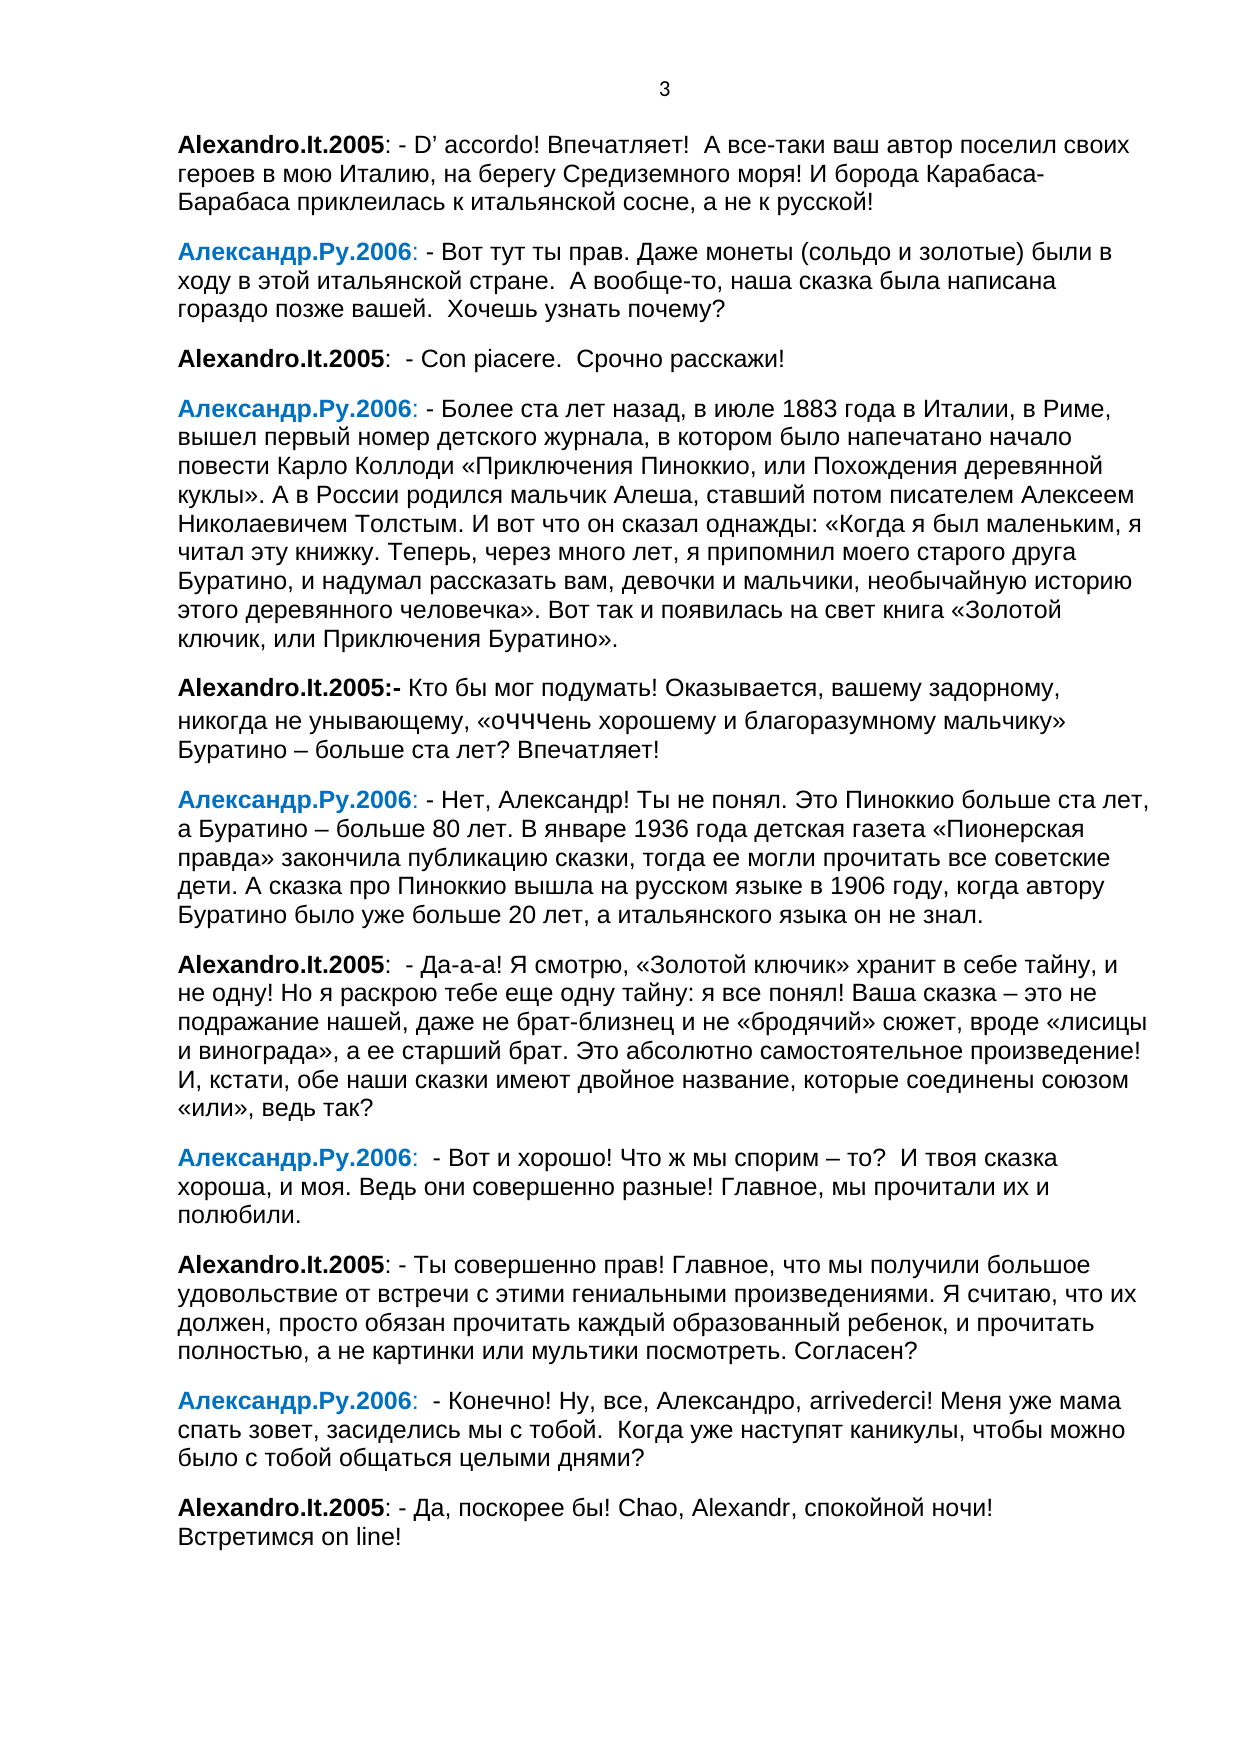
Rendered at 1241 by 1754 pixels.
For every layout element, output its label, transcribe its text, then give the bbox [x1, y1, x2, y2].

text Александр.Ру.2006: - Более ста лет назад, в июле 1883 года в Италии, в Риме, вышел первый номер детского журнала, в котором было напечатано начало повести Карло Коллоди «Приключения Пиноккио, или Похождения деревянной куклы». А в России родился мальчик Алеша, ставший потом писателем Алексеем Николаевичем Толстым. И вот что он сказал однажды: «Когда я был маленьким, я читал эту книжку. Теперь, через много лет, я припомнил моего старого друга Буратино, и надумал рассказать вам, девочки и мальчики, необычайную историю этого деревянного человечка». Вот так и появилась на свет книга «Золотой ключик, или Приключения Буратино». [177, 393, 1152, 652]
text Александр.Ру.2006: - Вот тут ты прав. Даже монеты (сольдо и золотые) были в ходу в этой итальянской стране. А вообще-то, наша сказка была написана гораздо позже вашей. Хочешь узнать почему? [177, 237, 1152, 323]
text Alexandro.It.2005: - D’ accordo! Впечатляет! А все-таки ваш автор поселил своих героев в мою Италию, на берегу Средиземного моря! И борода Карабаса-Барабаса приклеилась к итальянской сосне, а не к русской! [177, 130, 1152, 216]
text Александр.Ру.2006: - Конечно! Ну, все, Александро, arrivederci! Меня уже мама спать зовет, засиделись мы с тобой. Когда уже наступят каникулы, чтобы можно было с тобой общаться целыми днями? [177, 1386, 1152, 1472]
text Александр.Ру.2006: - Нет, Александр! Ты не понял. Это Пиноккио больше ста лет, а Буратино – больше 80 лет. В январе 1936 года детская газета «Пионерская правда» закончила публикацию сказки, тогда ее могли прочитать все советские дети. А сказка про Пиноккио вышла на русском языке в 1906 году, когда автору Буратино было уже больше 20 лет, а итальянского языка он не знал. [177, 785, 1152, 929]
text Александр.Ру.2006: - Вот и хорошо! Что ж мы спорим – то? И твоя сказка хороша, и моя. Ведь они совершенно разные! Главное, мы прочитали их и полюбили. [177, 1143, 1152, 1229]
text Alexandro.It.2005: - Да-а-а! Я смотрю, «Золотой ключик» хранит в себе тайну, и не одну! Но я раскрою тебе еще одну тайну: я все понял! Ваша сказка – это не подражание нашей, даже не брат-близнец и не «бродячий» сюжет, вроде «лисицы и винограда», а ее старший брат. Это абсолютно самостоятельное произведение! И, кстати, обе наши сказки имеют двойное название, которые соединены союзом «или», ведь так? [177, 949, 1152, 1122]
text Alexandro.It.2005: - Ты совершенно прав! Главное, что мы получили большое удовольствие от встречи с этими гениальными произведениями. Я считаю, что их должен, просто обязан прочитать каждый образованный ребенок, и прочитать полностью, а не картинки или мультики посмотреть. Согласен? [177, 1250, 1152, 1365]
text Alexandro.It.2005: - Да, поскорее бы! Chao, Alexandr, спокойной ночи! Встретимся on line! [177, 1493, 1152, 1550]
text Alexandro.It.2005: - Con piacere. Срочно расскажи! [177, 344, 1152, 373]
text Alexandro.It.2005:- Кто бы мог подумать! Оказывается, вашему задорному, никогда не унывающему, «очччень хорошему и благоразумному мальчику» Буратино – больше ста лет? Впечатляет! [177, 673, 1152, 764]
